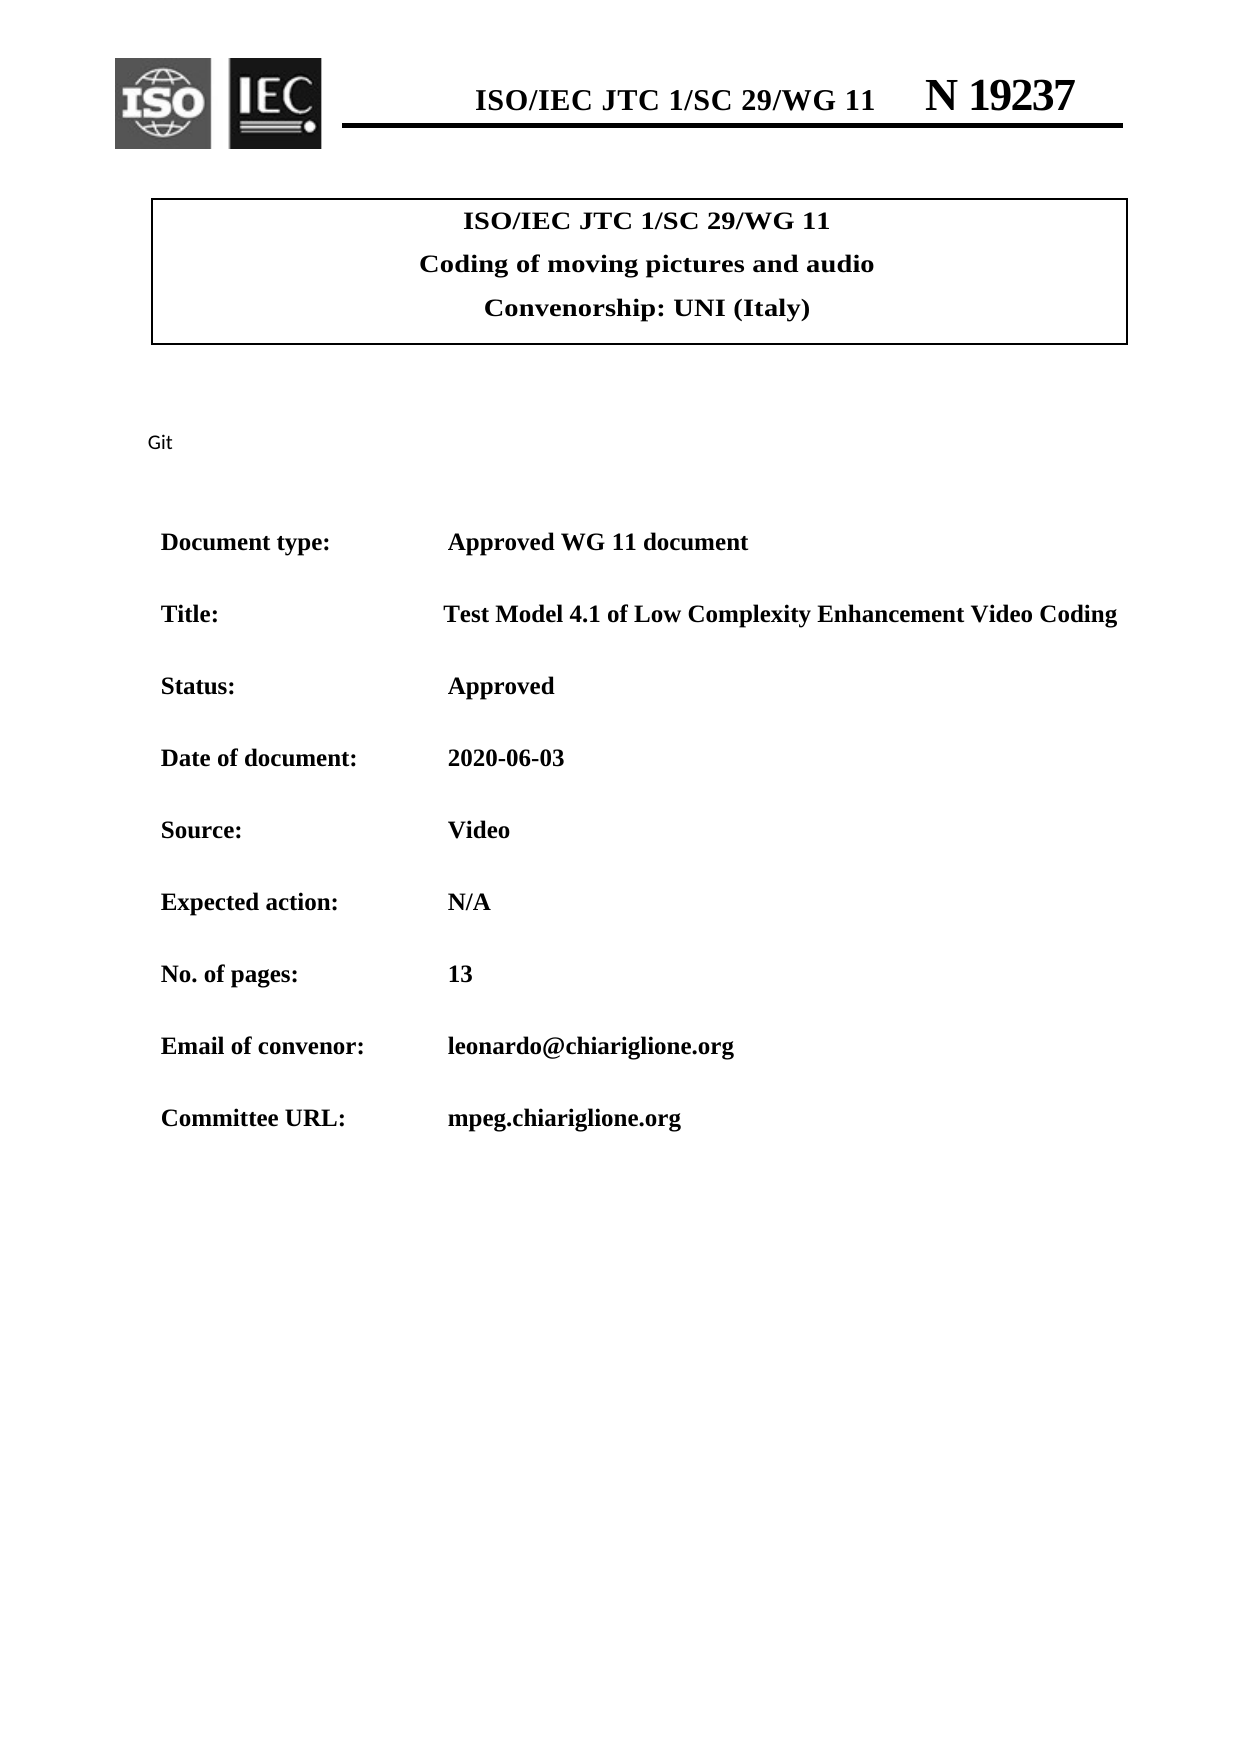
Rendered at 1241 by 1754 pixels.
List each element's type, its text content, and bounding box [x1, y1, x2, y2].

text Source: Video [161, 815, 1139, 844]
text Committee URL: mpeg.chiariglione.org [161, 1103, 1139, 1132]
text Date of document: 2020-06-03 [161, 743, 1139, 772]
text No. of pages: 13 [161, 959, 1139, 988]
text Title: Test Model 4.1 of Low Complexity Enhancement Video Coding [161, 599, 1139, 628]
text Email of convenor: leonardo@chiariglione.org [161, 1031, 1139, 1060]
text Document type: Approved WG 11 document [161, 527, 1139, 556]
text Expected action: N/A [161, 887, 1139, 916]
text Status: Approved [161, 671, 1139, 700]
text Git [148, 433, 1137, 454]
picture [115, 58, 322, 149]
